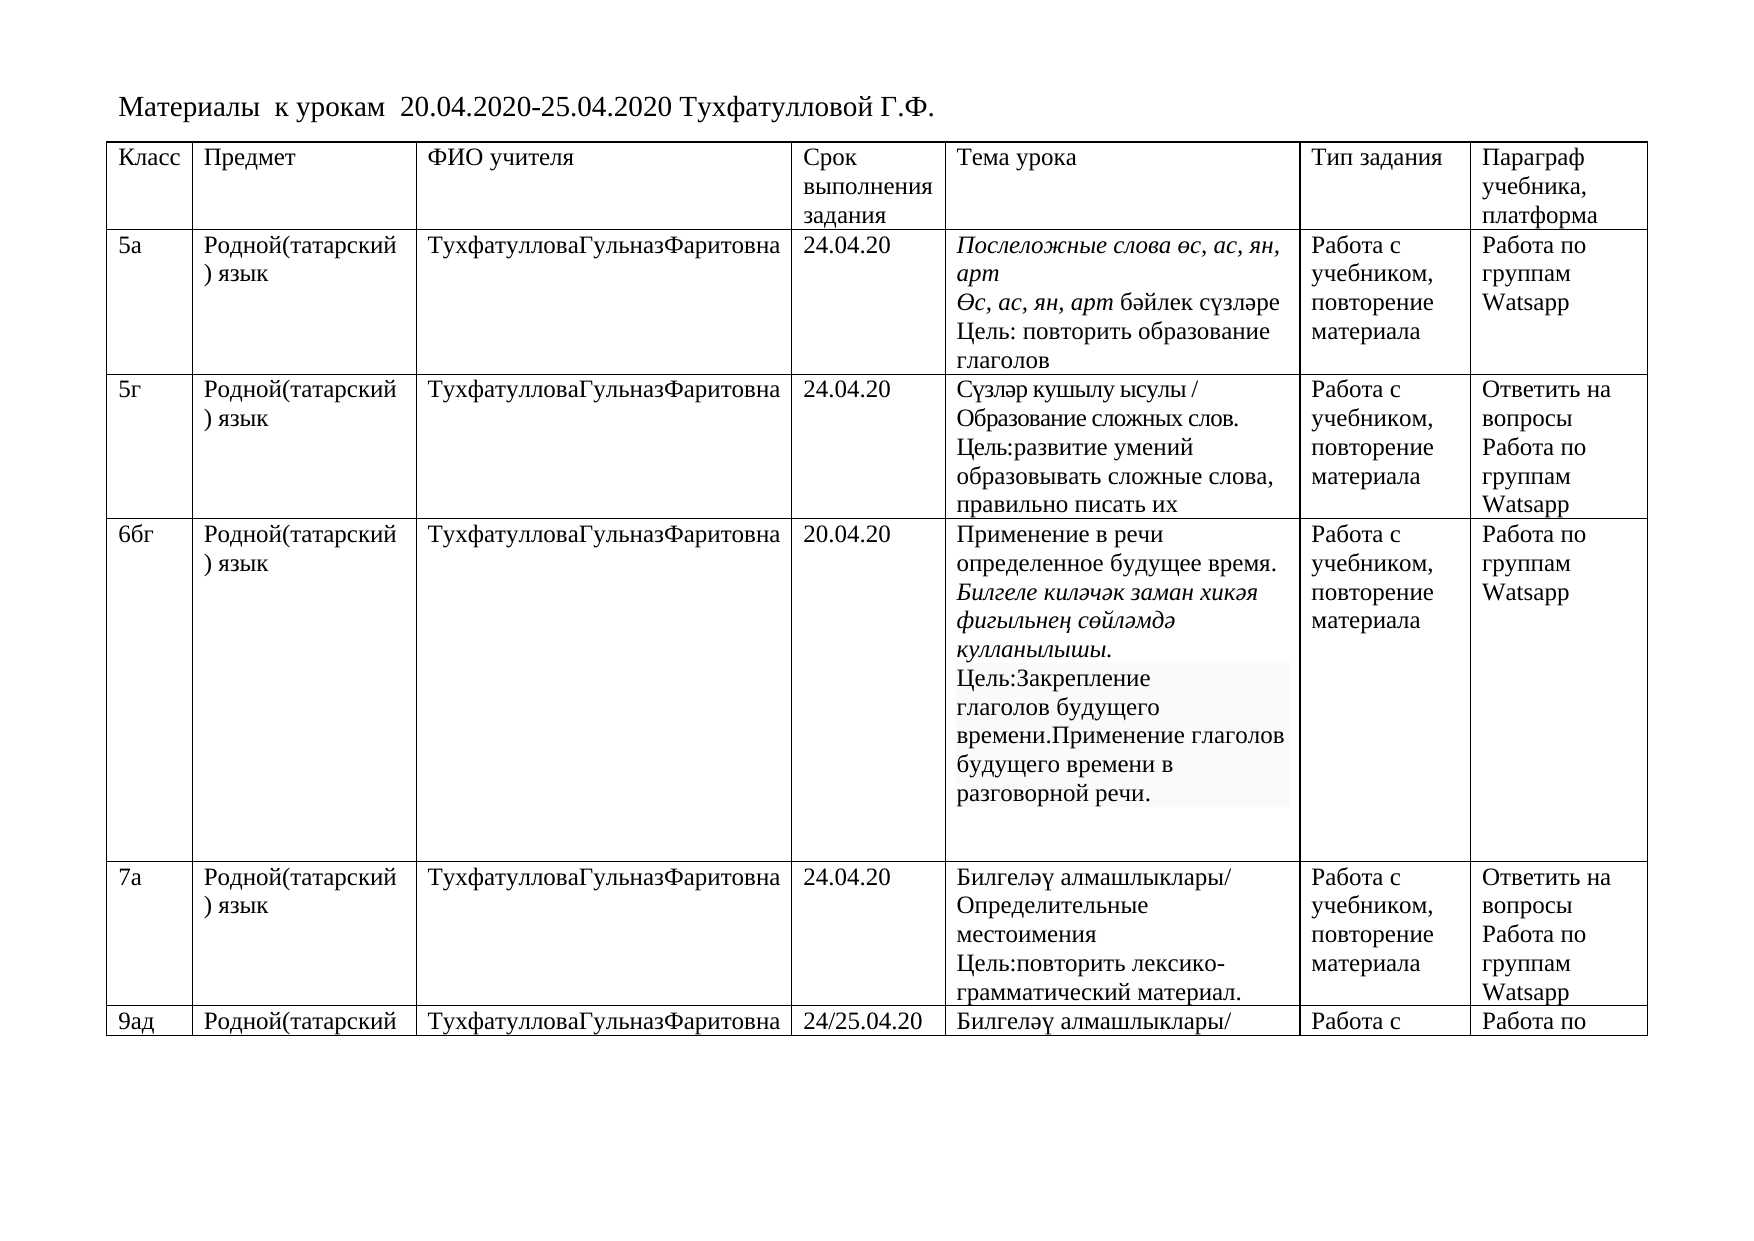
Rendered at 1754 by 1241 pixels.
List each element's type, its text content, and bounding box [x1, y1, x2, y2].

table_cell 24.04.20 [792, 375, 945, 518]
table_cell ТухфатулловаГульназФаритовна [417, 862, 791, 1005]
table_cell 20.04.20 [792, 519, 945, 861]
table_cell Ответить на вопросы Работа по группам Watsapp [1471, 375, 1647, 518]
table_cell ТухфатулловаГульназФаритовна [417, 230, 791, 373]
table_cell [946, 1006, 1299, 1035]
table_cell Родной(татарский) язык [193, 519, 416, 861]
table_cell Работа с учебником, повторение материала [1301, 862, 1470, 1005]
table_cell Работа по группам Watsapp [1471, 230, 1647, 373]
table_cell 6бг [107, 519, 192, 861]
table_cell 24.04.20 [792, 230, 945, 373]
table_header Срок выполнения задания [792, 143, 945, 229]
table_cell Родной(татарский) язык [193, 230, 416, 373]
table_cell Родной(татарский) язык [193, 375, 416, 518]
table_header Параграф учебника, платформа [1471, 143, 1647, 229]
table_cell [1301, 1006, 1470, 1035]
table_cell ТухфатулловаГульназФаритовна [417, 375, 791, 518]
table_cell 7а [107, 862, 192, 1005]
table_cell Сүзләр кушылу ысулы / Образование сложных слов. Цель:развитие умений образовывать сложные слова, правильно писать их [946, 375, 1299, 518]
table_header Тема урока [946, 143, 1299, 229]
table_cell Работа с учебником, повторение материала [1301, 230, 1470, 373]
table_cell Работа с учебником, повторение материала [1301, 375, 1470, 518]
table_cell Работа с учебником, повторение материала [1301, 519, 1470, 861]
table_cell Родной(татарский) язык [193, 862, 416, 1005]
table_cell Ответить на вопросы Работа по группам Watsapp [1471, 862, 1647, 1005]
table_cell 24/25.04.20 [792, 1006, 945, 1035]
table_header Предмет [193, 143, 416, 229]
table_cell Применение в речи определенное будущее время. Билгеле киләчәк заман хикәя фигыльнең сөйләмдә кулланылышы. Цель:Закрепление глаголов будущего времени.Применение глаголов будущего времени в разговорной речи. [946, 519, 1299, 861]
table_header ФИО учителя [417, 143, 791, 229]
table_cell ТухфатулловаГульназФаритовна [417, 519, 791, 861]
table_cell Послеложные слова өс, ас, ян, арт Өс, ас, ян, арт бәйлек сүзләре Цель: повторить образование глаголов [946, 230, 1299, 373]
text Материалы к урокам 20.04.2020-25.04.2020 Тухфатулловой Г.Ф. [118, 89, 1636, 122]
table_cell Работа по группам Watsapp [1471, 519, 1647, 861]
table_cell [417, 1006, 791, 1035]
table_header Класс [107, 143, 192, 229]
table_cell 9ад [107, 1006, 192, 1035]
table_cell 5а [107, 230, 192, 373]
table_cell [1471, 1006, 1647, 1035]
table_cell 5г [107, 375, 192, 518]
table_cell Билгеләү алмашлыклары/ Определительные местоимения Цель:повторить лексико-грамматический материал. [946, 862, 1299, 1005]
table_cell 24.04.20 [792, 862, 945, 1005]
table_header Тип задания [1301, 143, 1470, 229]
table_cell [193, 1006, 416, 1035]
